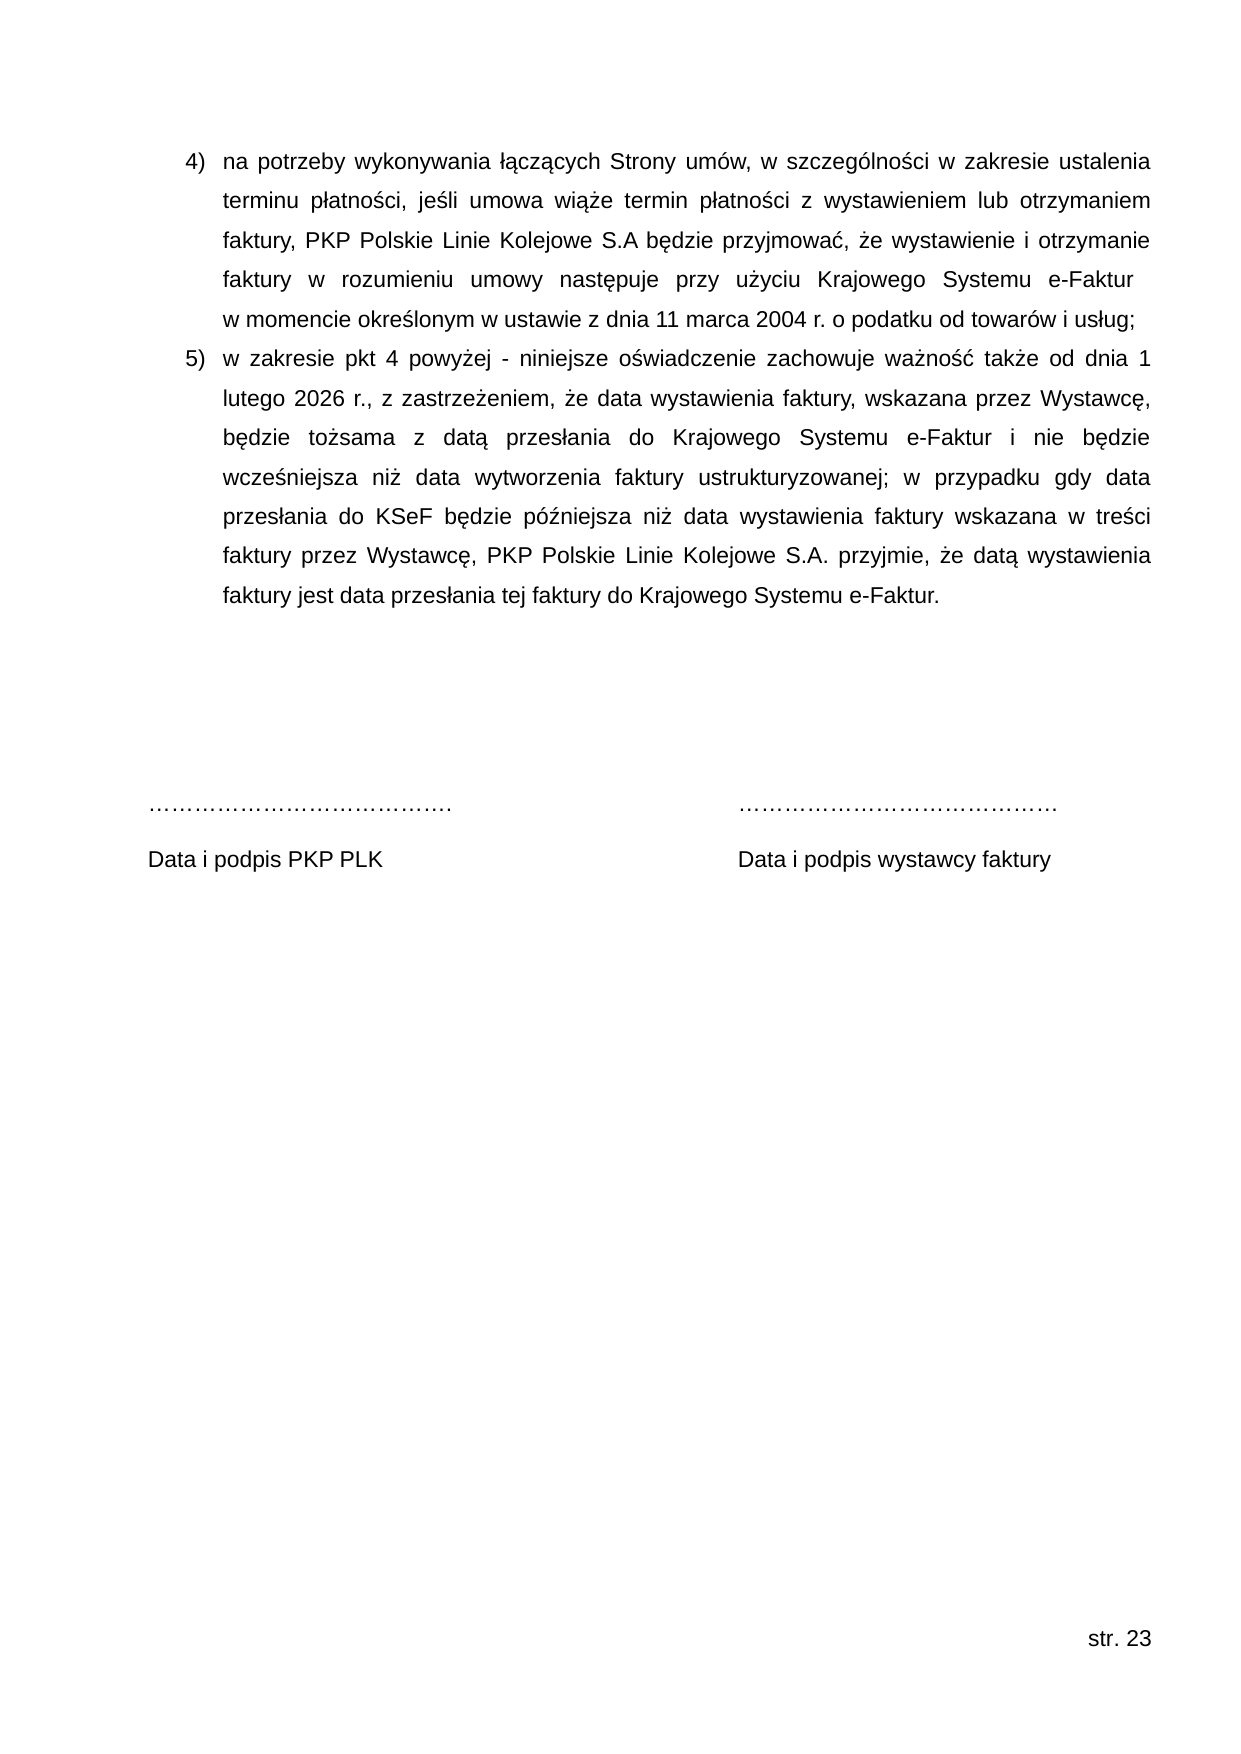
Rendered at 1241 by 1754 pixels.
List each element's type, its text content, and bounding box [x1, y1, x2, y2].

list w zakresie pkt 4 powyżej - niniejsze oświadczenie zachowuje ważność także od dnia 1 lutego 2026 r., z zastrzeżeniem, że data wystawienia faktury, wskazana przez Wystawcę, będzie tożsama z datą przesłania do Krajowego Systemu e-Faktur i nie będzie wcześniejsza niż data wytworzenia faktury ustrukturyzowanej; w przypadku gdy data przesłania do KSeF będzie późniejsza niż data wystawienia faktury wskazana w treści faktury przez Wystawcę, PKP Polskie Linie Kolejowe S.A. przyjmie, że datą wystawienia faktury jest data przesłania tej faktury do Krajowego Systemu e-Faktur. [185, 345, 1152, 608]
text …………………………………. …………………………………… [148, 790, 1152, 816]
text Data i podpis PKP PLK Data i podpis wystawcy faktury [148, 846, 1152, 872]
list na potrzeby wykonywania łączących Strony umów, w szczególności w zakresie ustalenia terminu płatności, jeśli umowa wiąże termin płatności z wystawieniem lub otrzymaniem faktury, PKP Polskie Linie Kolejowe S.A będzie przyjmować, że wystawienie i otrzymanie faktury w rozumieniu umowy następuje przy użyciu Krajowego Systemu e-Faktur w momencie określonym w ustawie z dnia 11 marca 2004 r. o podatku od towarów i usług; [185, 148, 1152, 332]
